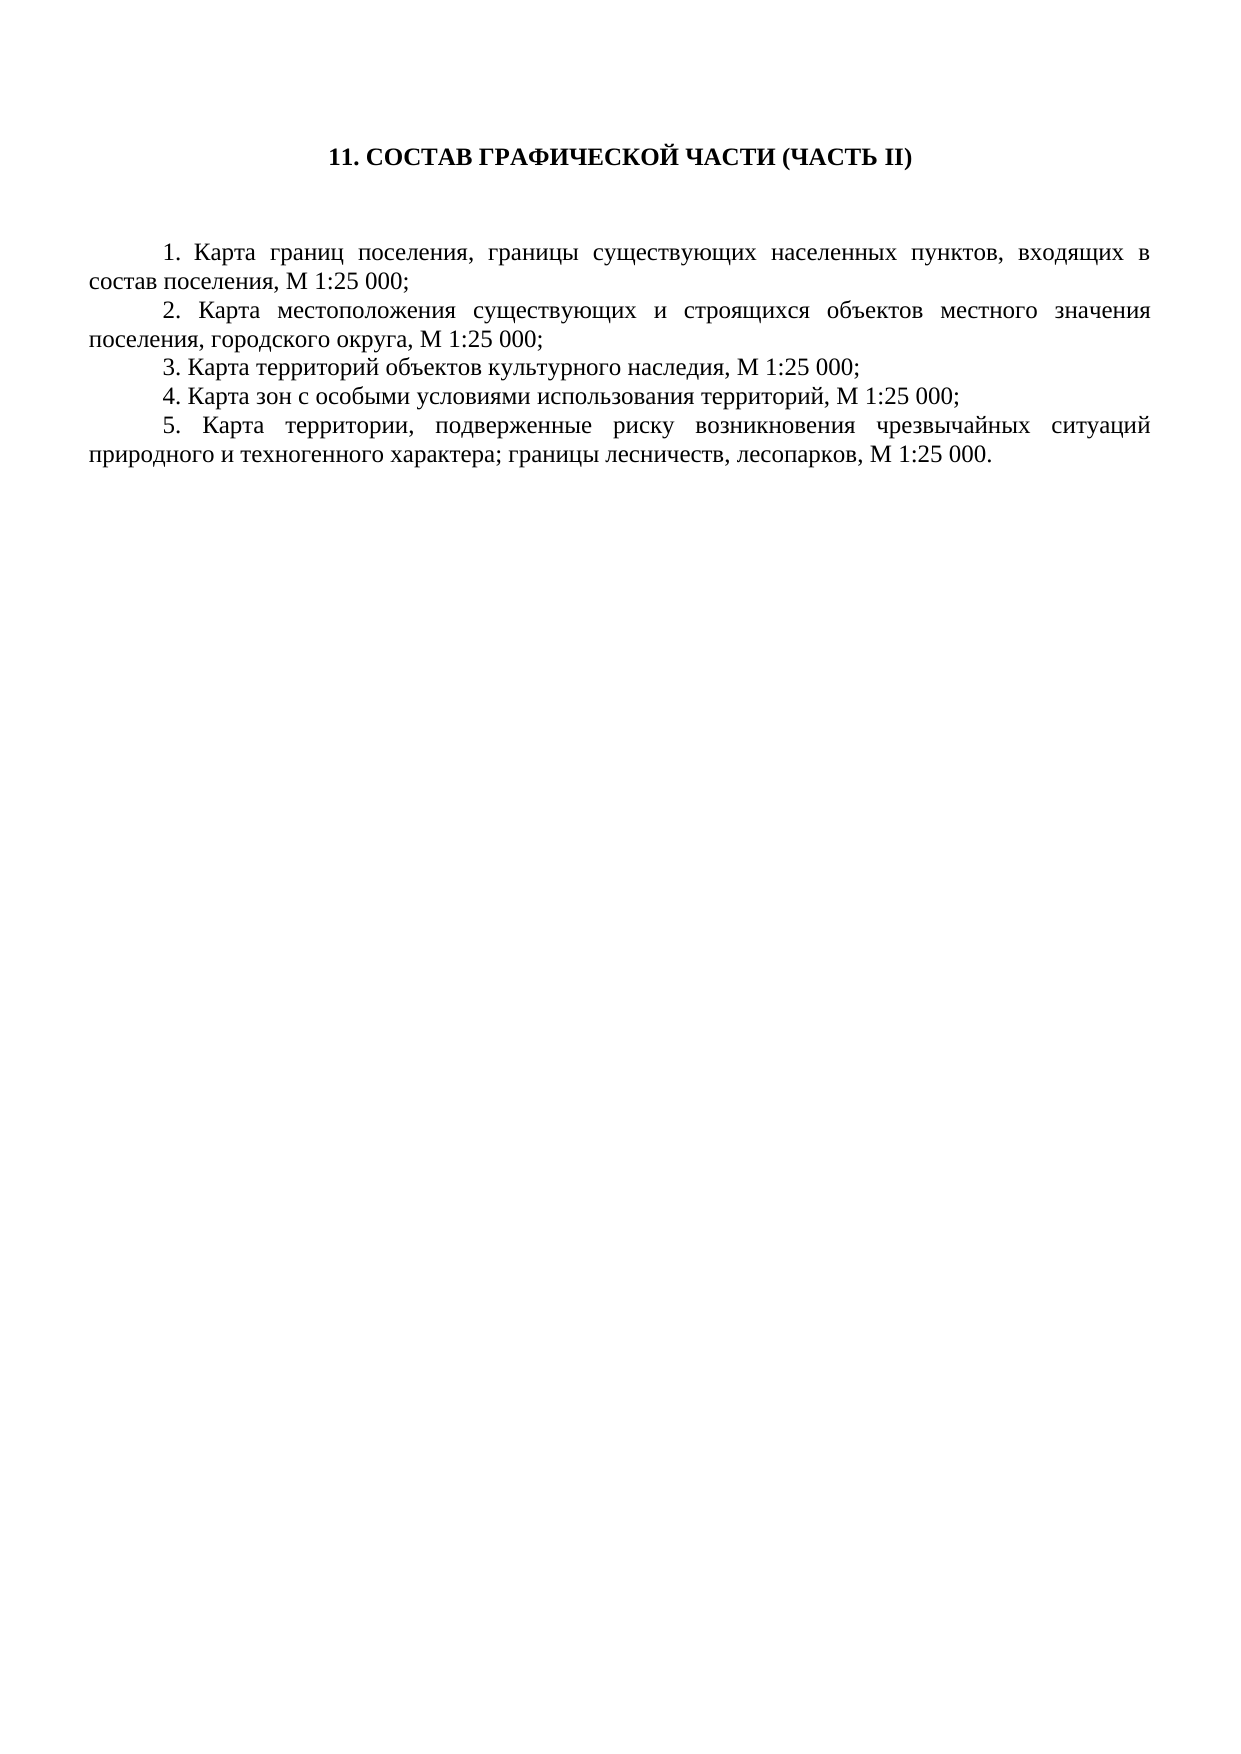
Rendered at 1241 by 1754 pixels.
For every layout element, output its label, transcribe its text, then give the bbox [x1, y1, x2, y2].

text 4. Карта зон с особыми условиями использования территорий, М 1:25 000; [89, 381, 1152, 410]
text 2. Карта местоположения существующих и строящихся объектов местного значения поселения, городского округа, М 1:25 000; [89, 295, 1152, 352]
subtitle 11. Состав графической части (Часть II) [89, 142, 1152, 171]
text 1. Карта границ поселения, границы существующих населенных пунктов, входящих в состав поселения, М 1:25 000; [89, 237, 1152, 295]
text 3. Карта территорий объектов культурного наследия, М 1:25 000; [89, 352, 1152, 381]
text 5. Карта территории, подверженные риску возникновения чрезвычайных ситуаций природного и техногенного характера; границы лесничеств, лесопарков, М 1:25 000. [89, 410, 1152, 467]
